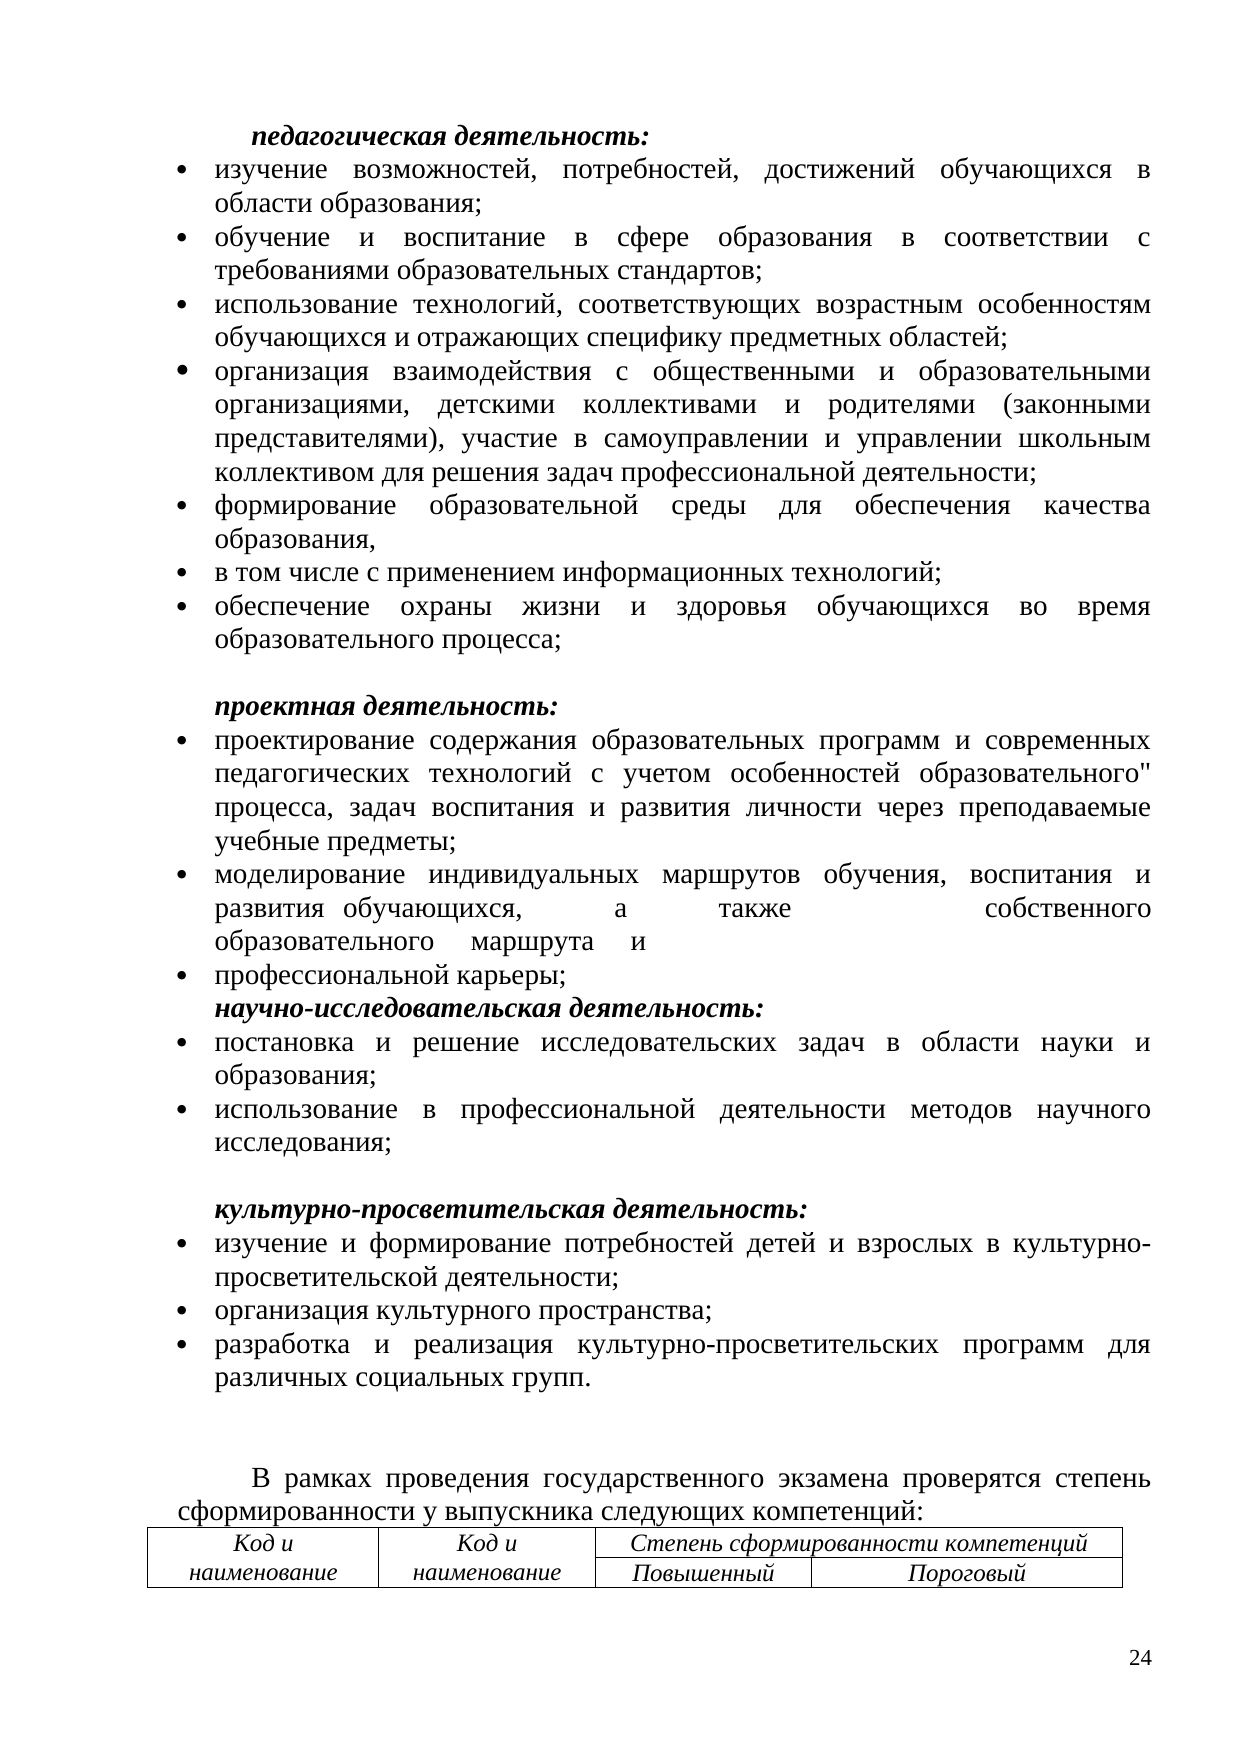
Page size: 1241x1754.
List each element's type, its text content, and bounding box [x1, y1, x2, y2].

list использование в профессиональной деятельности методов научного исследования; [177, 1091, 1152, 1158]
text В рамках проведения государственного экзамена проверятся степень сформированности у выпускника следующих компетенций: [177, 1460, 1152, 1527]
table_cell Повышенный [596, 1558, 811, 1587]
list профессиональной карьеры; [177, 957, 1152, 990]
text педагогическая деятельность: [177, 118, 1152, 152]
list обучение и воспитание в сфере образования в соответствии с требованиями образовательных стандартов; [177, 219, 1152, 286]
list моделирование индивидуальных маршрутов обучения, воспитания и развития обучающихся, а также собственного образовательного маршрута и [177, 856, 1152, 957]
list постановка и решение исследовательских задач в области науки и образования; [177, 1024, 1152, 1091]
text научно-исследовательская деятельность: [214, 990, 1152, 1024]
list использование технологий, соответствующих возрастным особенностям обучающихся и отражающих специфику предметных областей; [177, 286, 1152, 353]
table_header Степень сформированности компетенций [596, 1528, 1122, 1557]
list обеспечение охраны жизни и здоровья обучающихся во время образовательного процесса; [177, 588, 1152, 655]
table_header Код и наименование компетенции [148, 1528, 378, 1587]
table_cell Пороговый [812, 1558, 1122, 1587]
text культурно-просветительская деятельность: [214, 1192, 1152, 1225]
list изучение возможностей, потребностей, достижений обучающихся в области образования; [177, 152, 1152, 219]
list в том числе с применением информационных технологий; [177, 554, 1152, 588]
list разработка и реализация культурно-просветительских программ для различных социальных групп. [177, 1326, 1152, 1393]
list формирование образовательной среды для обеспечения качества образования, [177, 487, 1152, 554]
list проектирование содержания образовательных программ и современных педагогических технологий с учетом особенностей образовательного" процесса, задач воспитания и развития личности через преподаваемые учебные предметы; [177, 722, 1152, 856]
table_header Код и наименование индикатора достижения компетенции и [379, 1528, 595, 1587]
list организация культурного пространства; [177, 1292, 1152, 1326]
list изучение и формирование потребностей детей и взрослых в культурно-просветительской деятельности; [177, 1225, 1152, 1292]
text проектная деятельность: [214, 688, 1152, 722]
list организация взаимодействия с общественными и образовательными организациями, детскими коллективами и родителями (законными представителями), участие в самоуправлении и управлении школьным коллективом для решения задач профессиональной деятельности; [177, 353, 1152, 487]
